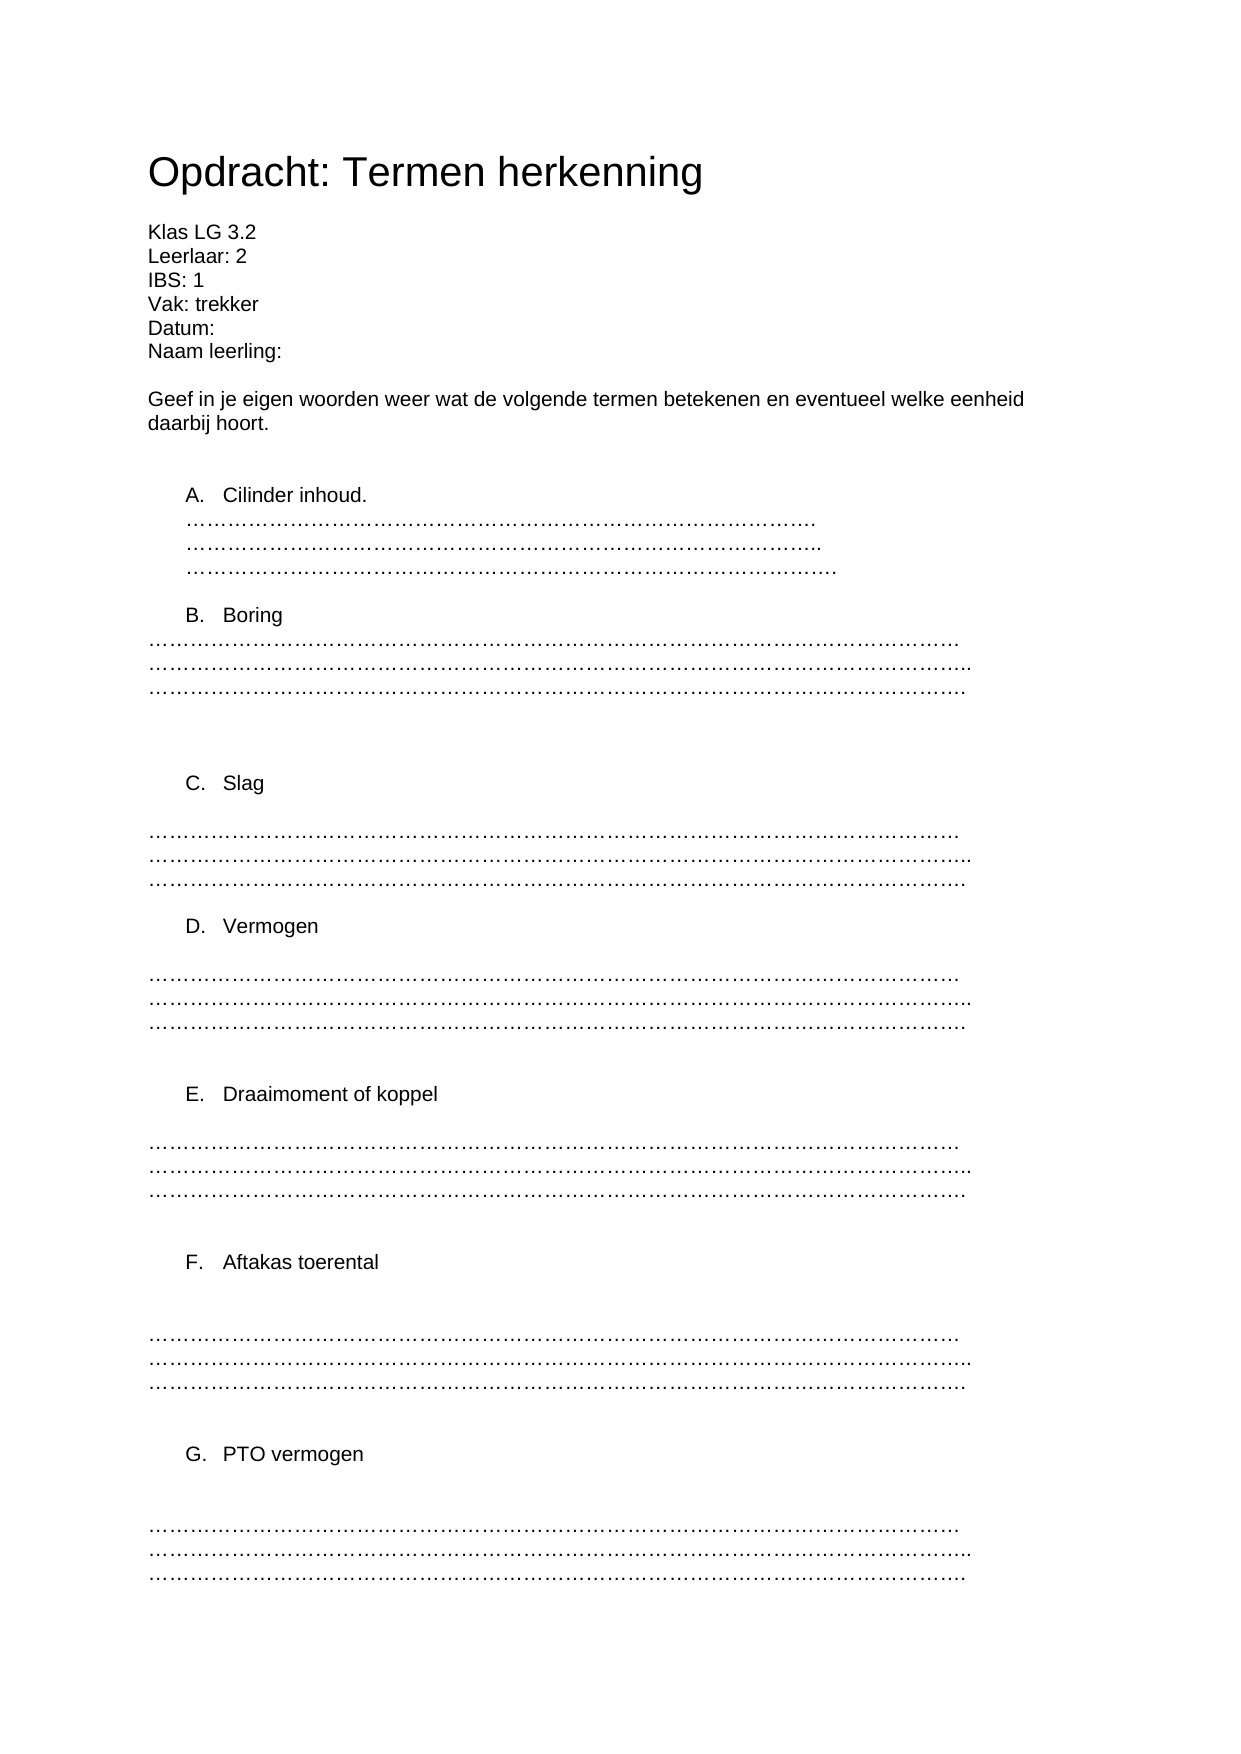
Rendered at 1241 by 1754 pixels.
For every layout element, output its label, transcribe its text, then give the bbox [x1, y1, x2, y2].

text ……………………………………………………………………………………………………… [148, 818, 1093, 842]
text …………………………………………………………………………………. [148, 555, 1093, 579]
text ………………………………………………………………………………………………………. [148, 1178, 1093, 1202]
list Boring [185, 603, 1093, 627]
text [148, 1561, 1093, 1585]
text ………………………………………………………………………………. [148, 507, 1093, 531]
text Klas LG 3.2 [148, 219, 1093, 243]
text ………………………………………………………………………………………………………. [148, 1010, 1093, 1034]
text Vak: trekker [148, 291, 1093, 315]
list Draaimoment of koppel [185, 1082, 1093, 1106]
list PTO vermogen [185, 1441, 1093, 1465]
text ………………………………………………………………………………………………………. [148, 675, 1093, 699]
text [148, 1369, 1093, 1393]
text ……………………………………………………………………………………………………… [148, 1513, 1093, 1537]
text IBS: 1 [148, 267, 1093, 291]
list Cilinder inhoud. [185, 483, 1093, 507]
text ……………………………………………………………………………….. [148, 531, 1093, 555]
text ……………………………………………………………………………………………………… [148, 1130, 1093, 1154]
text ……………………………………………………………………………………………………… [148, 962, 1093, 986]
text Datum: [148, 315, 1093, 339]
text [148, 1537, 1093, 1561]
text ……………………………………………………………………………………………………….. [148, 986, 1093, 1010]
text ………………………………………………………………………………………………………. [148, 866, 1093, 890]
text Opdracht: Termen herkenning [148, 148, 1093, 196]
text Geef in je eigen woorden weer wat de volgende termen betekenen en eventueel welke eenheid daarbij hoort. [148, 387, 1093, 435]
list Vermogen [185, 914, 1093, 938]
text Naam leerling: [148, 339, 1093, 363]
text ……………………………………………………………………………………………………… [148, 1322, 1093, 1346]
text Leerlaar: 2 [148, 243, 1093, 267]
text ……………………………………………………………………………………………………….. [148, 651, 1093, 675]
text ……………………………………………………………………………………………………….. [148, 1346, 1093, 1369]
text ……………………………………………………………………………………………………….. [148, 1154, 1093, 1178]
list Slag [185, 771, 1093, 794]
text ……………………………………………………………………………………………………… [148, 627, 1093, 651]
text ……………………………………………………………………………………………………….. [148, 842, 1093, 866]
list Aftakas toerental [185, 1250, 1093, 1274]
